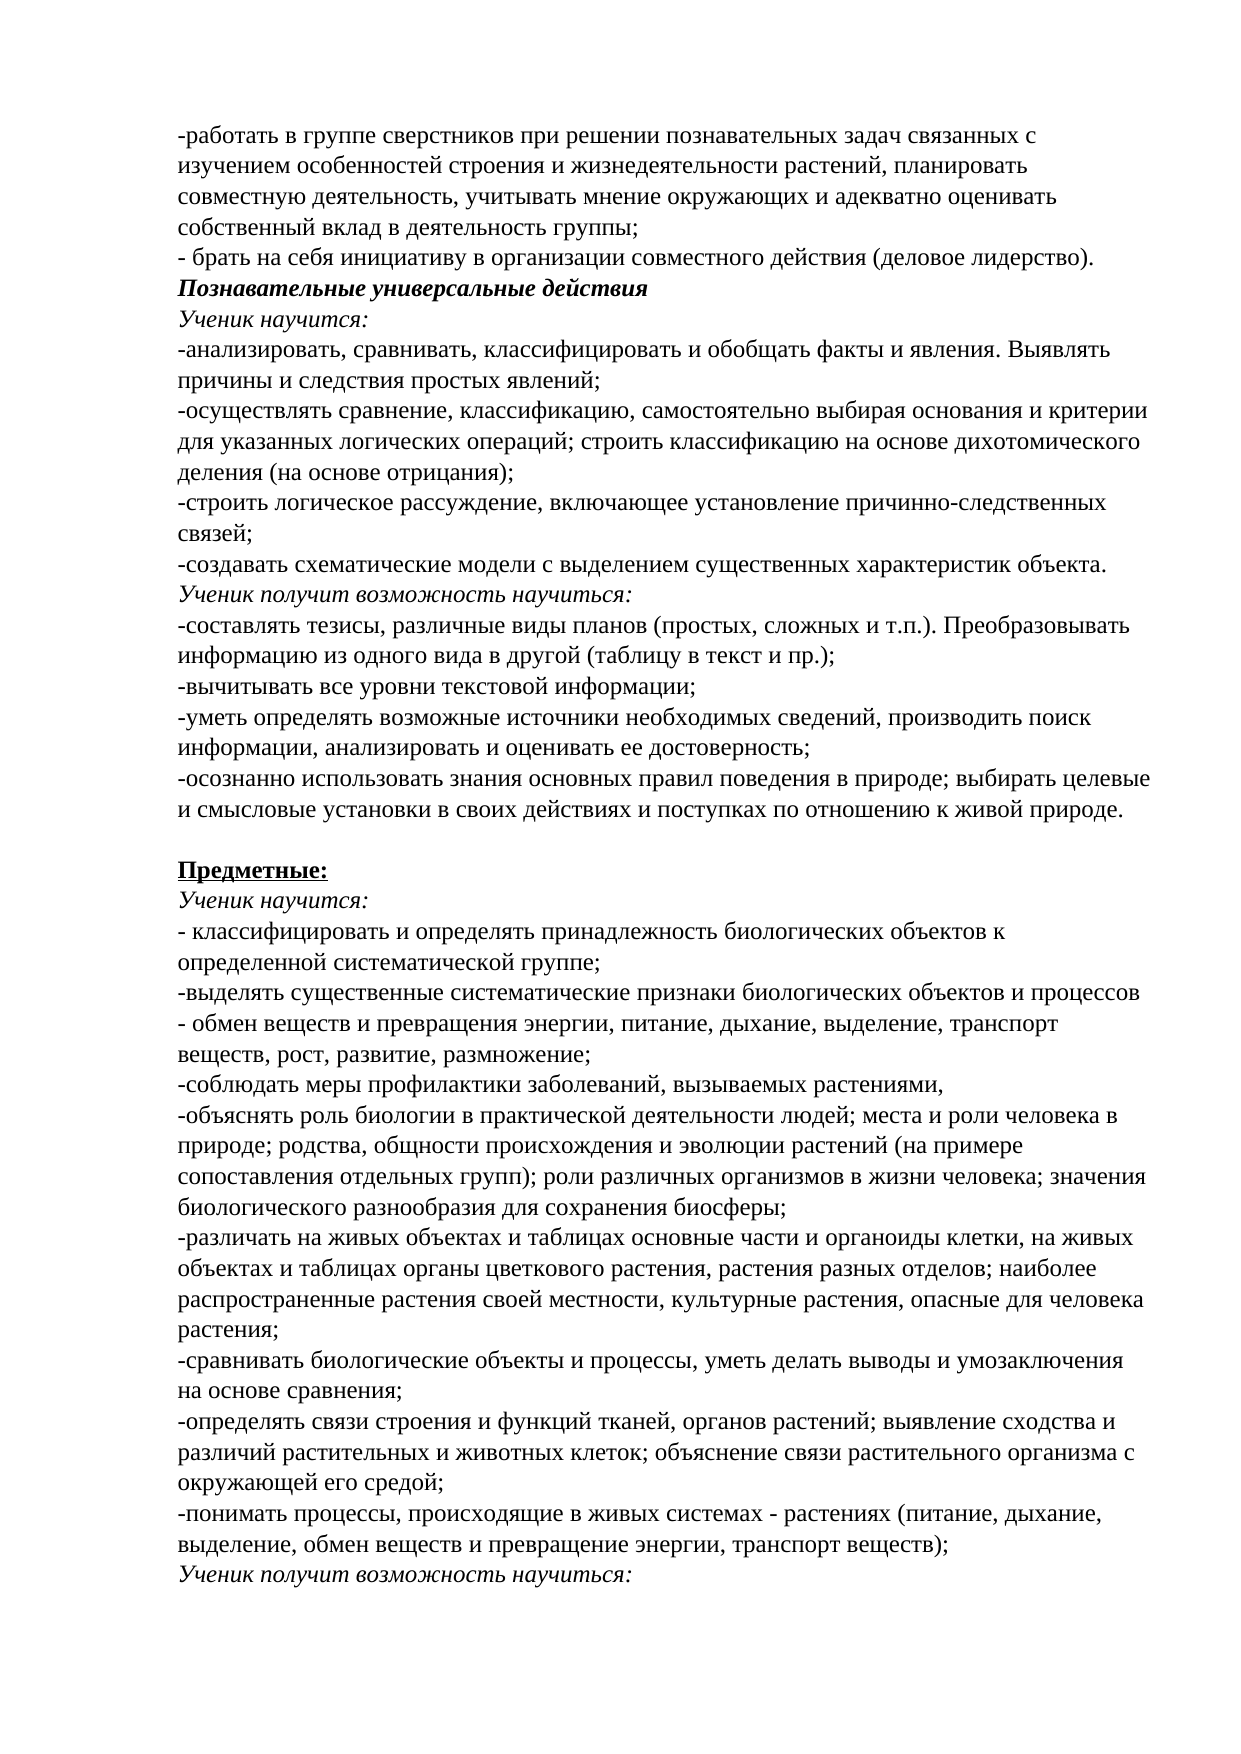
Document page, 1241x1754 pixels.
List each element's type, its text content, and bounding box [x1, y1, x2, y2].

text -понимать процессы, происходящие в живых системах - растениях (питание, дыхание, выделение, обмен веществ и превращение энергии, транспорт веществ); [177, 1496, 1152, 1557]
text Познавательные универсальные действия [177, 271, 1152, 302]
text -осуществлять сравнение, классификацию, самостоятельно выбирая основания и критерии для указанных логических операций; строить классификацию на основе дихотомического деления (на основе отрицания); [177, 394, 1152, 486]
text -определять связи строения и функций тканей, органов растений; выявление сходства и различий растительных и животных клеток; объяснение связи растительного организма с окружающей его средой; [177, 1404, 1152, 1496]
text -строить логическое рассуждение, включающее установление причинно-следственных связей; [177, 486, 1152, 547]
text -создавать схематические модели с выделением существенных характеристик объекта. [177, 547, 1152, 577]
text -выделять существенные систематические признаки биологических объектов и процессов - обмен веществ и превращения энергии, питание, дыхание, выделение, транспорт веществ, рост, развитие, размножение; [177, 976, 1152, 1067]
text -уметь определять возможные источники необходимых сведений, производить поиск информации, анализировать и оценивать ее достоверность; [177, 700, 1152, 761]
text -составлять тезисы, различные виды планов (простых, сложных и т.п.). Преобразовывать информацию из одного вида в другой (таблицу в текст и пр.); [177, 608, 1152, 669]
text -объяснять роль биологии в практической деятельности людей; места и роли человека в природе; родства, общности происхождения и эволюции растений (на примере сопоставления отдельных групп); роли различных организмов в жизни человека; значения биологического разнообразия для сохранения биосферы; [177, 1098, 1152, 1221]
text Ученик научится: [177, 302, 1152, 332]
text -различать на живых объектах и таблицах основные части и органоиды клетки, на живых объектах и таблицах органы цветкового растения, растения разных отделов; наиболее распространенные растения своей местности, культурные растения, опасные для человека растения; [177, 1221, 1152, 1343]
text -осознанно использовать знания основных правил поведения в природе; выбирать целевые и смысловые установки в своих действиях и поступках по отношению к живой природе. [177, 761, 1152, 822]
text -соблюдать меры профилактики заболеваний, вызываемых растениями, [177, 1067, 1152, 1098]
text -анализировать, сравнивать, классифицировать и обобщать факты и явления. Выявлять причины и следствия простых явлений; [177, 332, 1152, 394]
text -работать в группе сверстников при решении познавательных задач связанных с изучением особенностей строения и жизнедеятельности растений, планировать совместную деятельность, учитывать мнение окружающих и адекватно оценивать собственный вклад в деятельность группы; [177, 118, 1152, 241]
text Предметные: [177, 853, 1152, 884]
text Ученик получит возможность научиться: [177, 577, 1152, 608]
text -сравнивать биологические объекты и процессы, уметь делать выводы и умозаключения на основе сравнения; [177, 1343, 1152, 1404]
text - классифицировать и определять принадлежность биологических объектов к определенной систематической группе; [177, 914, 1152, 976]
text Ученик научится: [177, 884, 1152, 914]
text - брать на себя инициативу в организации совместного действия (деловое лидерство). [177, 241, 1152, 271]
text Ученик получит возможность научиться: [177, 1557, 1152, 1588]
text -вычитывать все уровни текстовой информации; [177, 669, 1152, 700]
